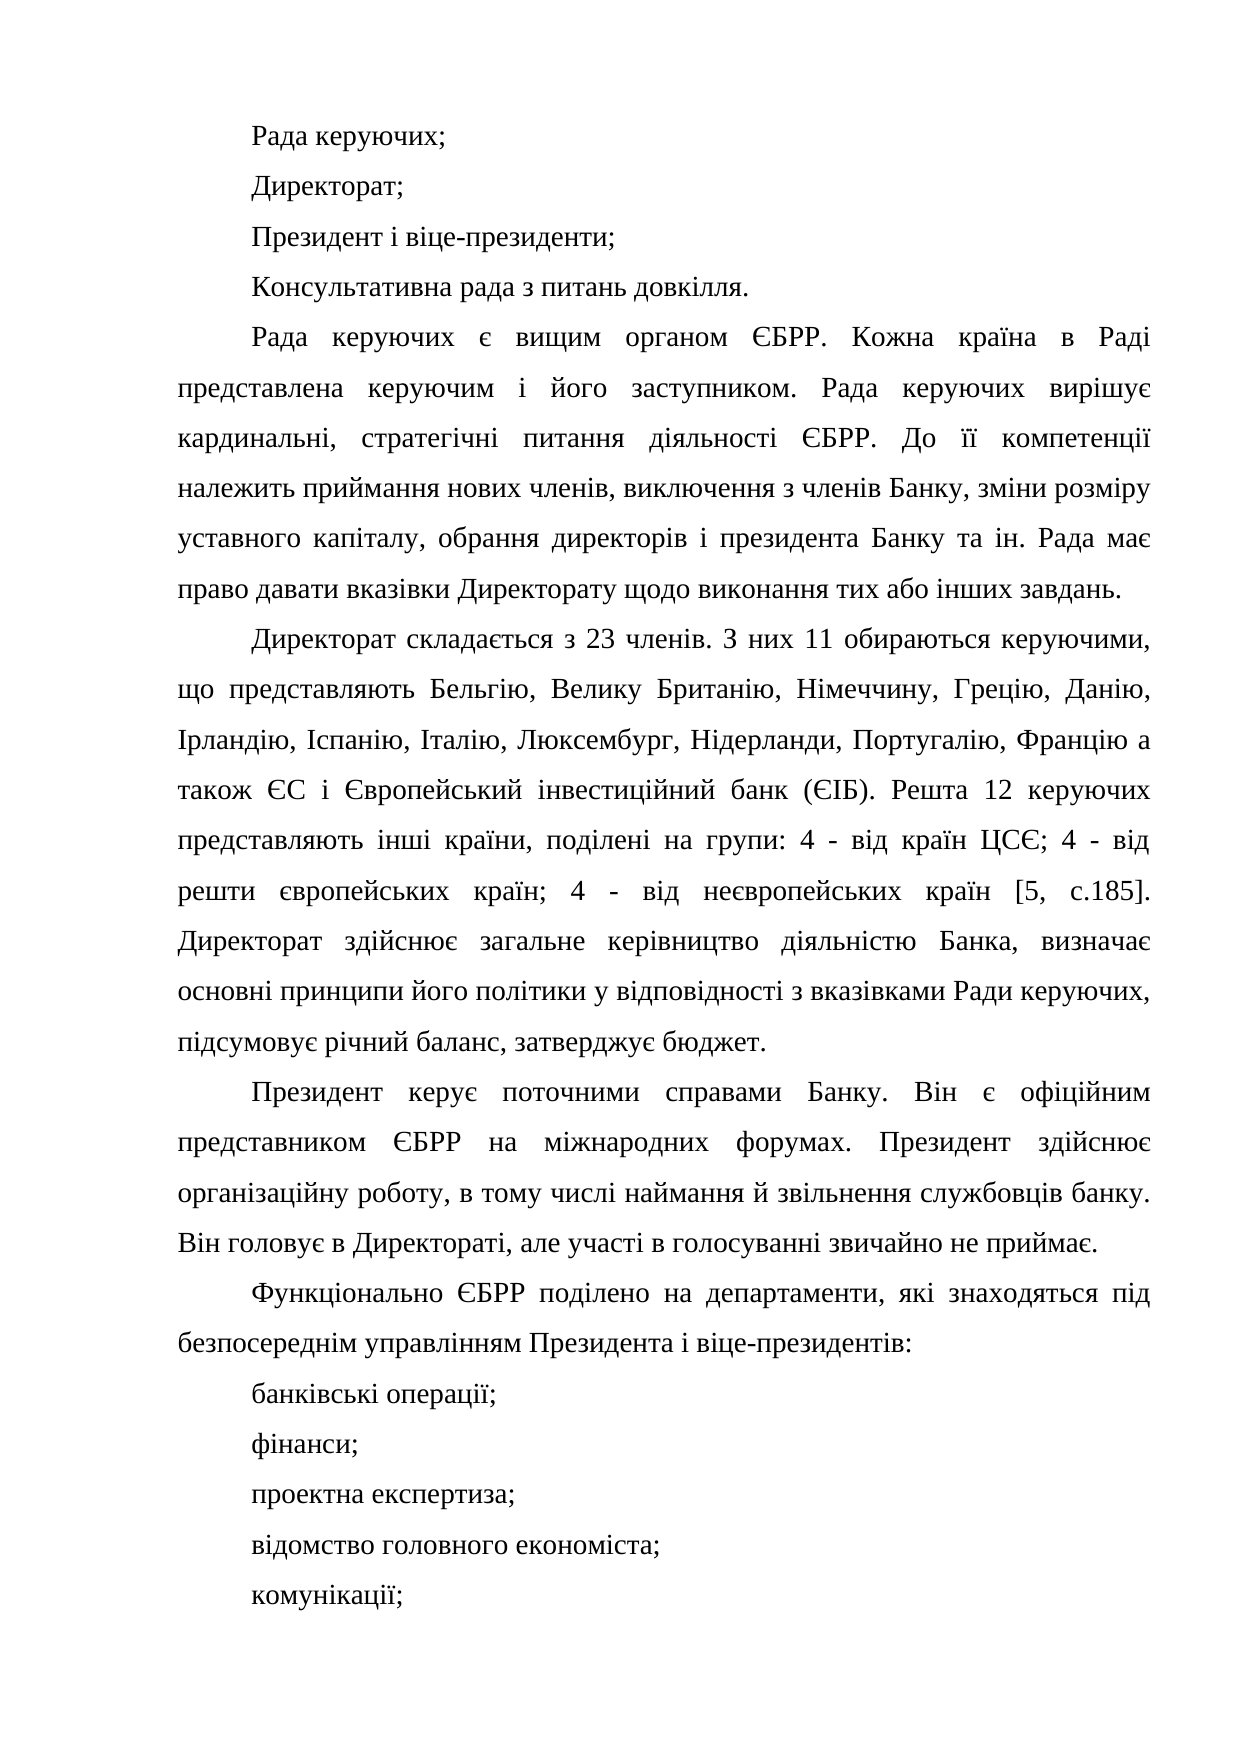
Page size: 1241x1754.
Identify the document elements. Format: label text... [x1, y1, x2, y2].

text Директорат; [177, 168, 1152, 202]
text Президент керує поточними справами Банку. Він є офіційним представником ЄБРР на міжнародних форумах. Президент здійснює організаційну роботу, в тому числі наймання й звільнення службовців банку. Він головує в Директораті, але участі в голосуванні звичайно не приймає. [177, 1074, 1152, 1258]
text фінанси; [177, 1426, 1152, 1460]
text Рада керуючих є вищим органом ЄБРР. Кожна країна в Раді представлена керуючим і його заступником. Рада керуючих вирішує кардинальні, стратегічні питання діяльності ЄБРР. До її компетенції належить приймання нових членів, виключення з членів Банку, зміни розміру уставного капіталу, обрання директорів і президента Банку та ін. Рада має право давати вказівки Директорату щодо виконання тих або інших завдань. [177, 319, 1152, 604]
text Консультативна рада з питань довкілля. [177, 269, 1152, 303]
text Директорат складається з 23 членів. З них 11 обираються керуючими, що представляють Бельгію, Велику Британію, Німеччину, Грецію, Данію, Ірландію, Іспанію, Італію, Люксембург, Нідерланди, Португалію, Францію а також ЄС і Європейський інвестиційний банк (ЄІБ). Решта 12 керуючих представляють інші країни, поділені на групи: 4 - від країн ЦСЄ; 4 - від решти європейських країн; 4 - від неєвропейських країн [5, с.185]. Директорат здійснює загальне керівництво діяльністю Банка, визначає основні принципи його політики у відповідності з вказівками Ради керуючих, підсумовує річний баланс, затверджує бюджет. [177, 621, 1152, 1057]
text банківські операції; [177, 1376, 1152, 1409]
text комунікації; [177, 1577, 1152, 1611]
text Функціонально ЄБРР поділено на департаменти, які знаходяться під безпосереднім управлінням Президента і віце-президентів: [177, 1275, 1152, 1359]
text Рада керуючих; [177, 118, 1152, 152]
text проектна експертиза; [177, 1477, 1152, 1510]
text відомство головного економіста; [177, 1527, 1152, 1560]
text Президент і віце-президенти; [177, 219, 1152, 252]
